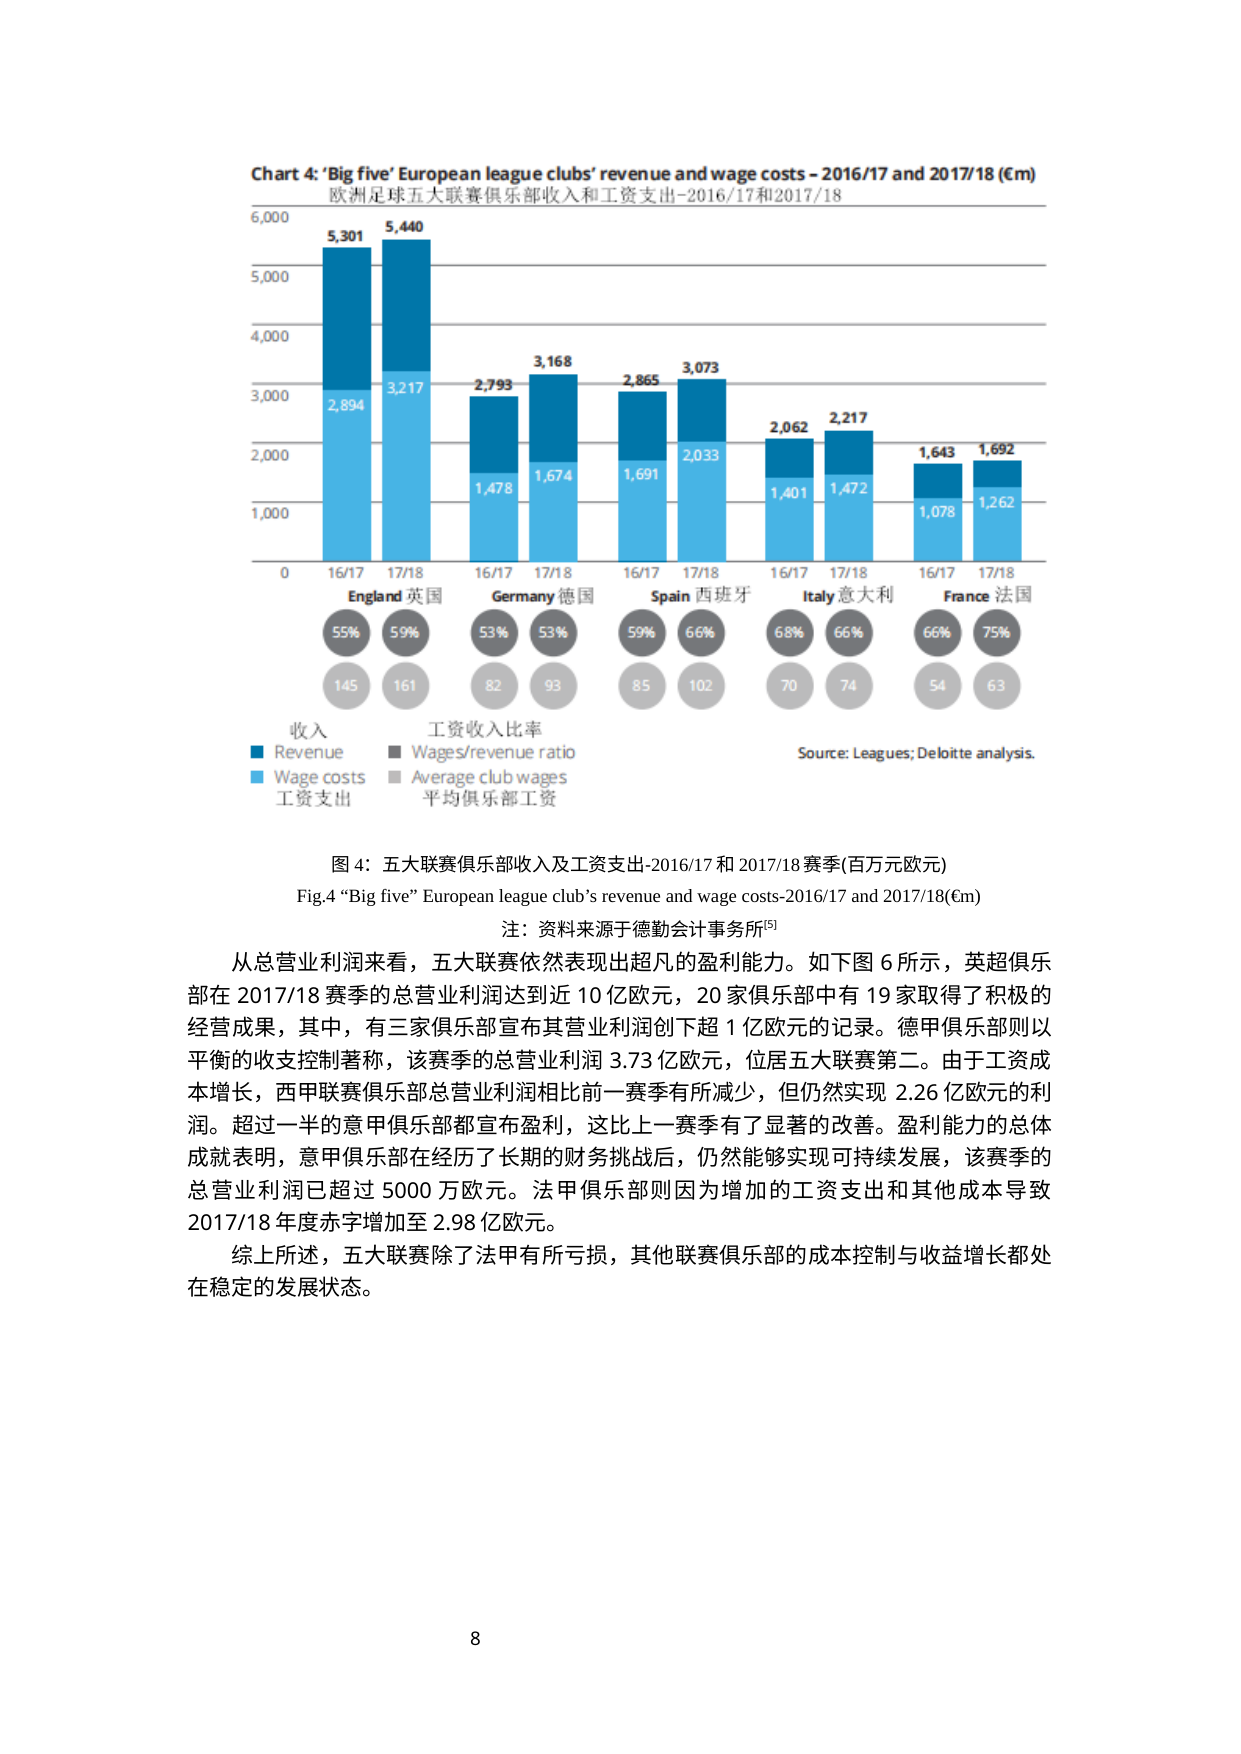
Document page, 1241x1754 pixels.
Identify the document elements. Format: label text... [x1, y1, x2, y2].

text 从总营业利润来看，五大联赛依然表现出超凡的盈利能力。如下图6所示，英超俱乐部在2017/18赛季的总营业利润达到近10亿欧元，20家俱乐部中有19家取得了积极的经营成果，其中，有三家俱乐部宣布其营业利润创下超1亿欧元的记录。德甲俱乐部则以平衡的收支控制著称，该赛季的总营业利润3.73亿欧元，位居五大联赛第二。由于工资成本增长，西甲联赛俱乐部总营业利润相比前一赛季有所减少，但仍然实现2.26亿欧元的利润。超过一半的意甲俱乐部都宣布盈利，这比上一赛季有了显著的改善。盈利能力的总体成就表明，意甲俱乐部在经历了长期的财务挑战后，仍然能够实现可持续发展，该赛季的总营业利润已超过5000万欧元。法甲俱乐部则因为增加的工资支出和其他成本导致2017/18年度赤字增加至2.98亿欧元。 [187, 945, 1053, 1237]
text 注：资料来源于德勤会计事务所[5] [187, 912, 1053, 945]
picture [237, 150, 1097, 818]
text 图4：五大联赛俱乐部收入及工资支出-2016/17和2017/18赛季(百万元欧元) [187, 847, 1053, 880]
text 综上所述，五大联赛除了法甲有所亏损，其他联赛俱乐部的成本控制与收益增长都处在稳定的发展状态。 [187, 1237, 1053, 1302]
text Fig.4 “Big five” European league club’s revenue and wage costs-2016/17 and 2017/18(€m) [187, 880, 1053, 912]
